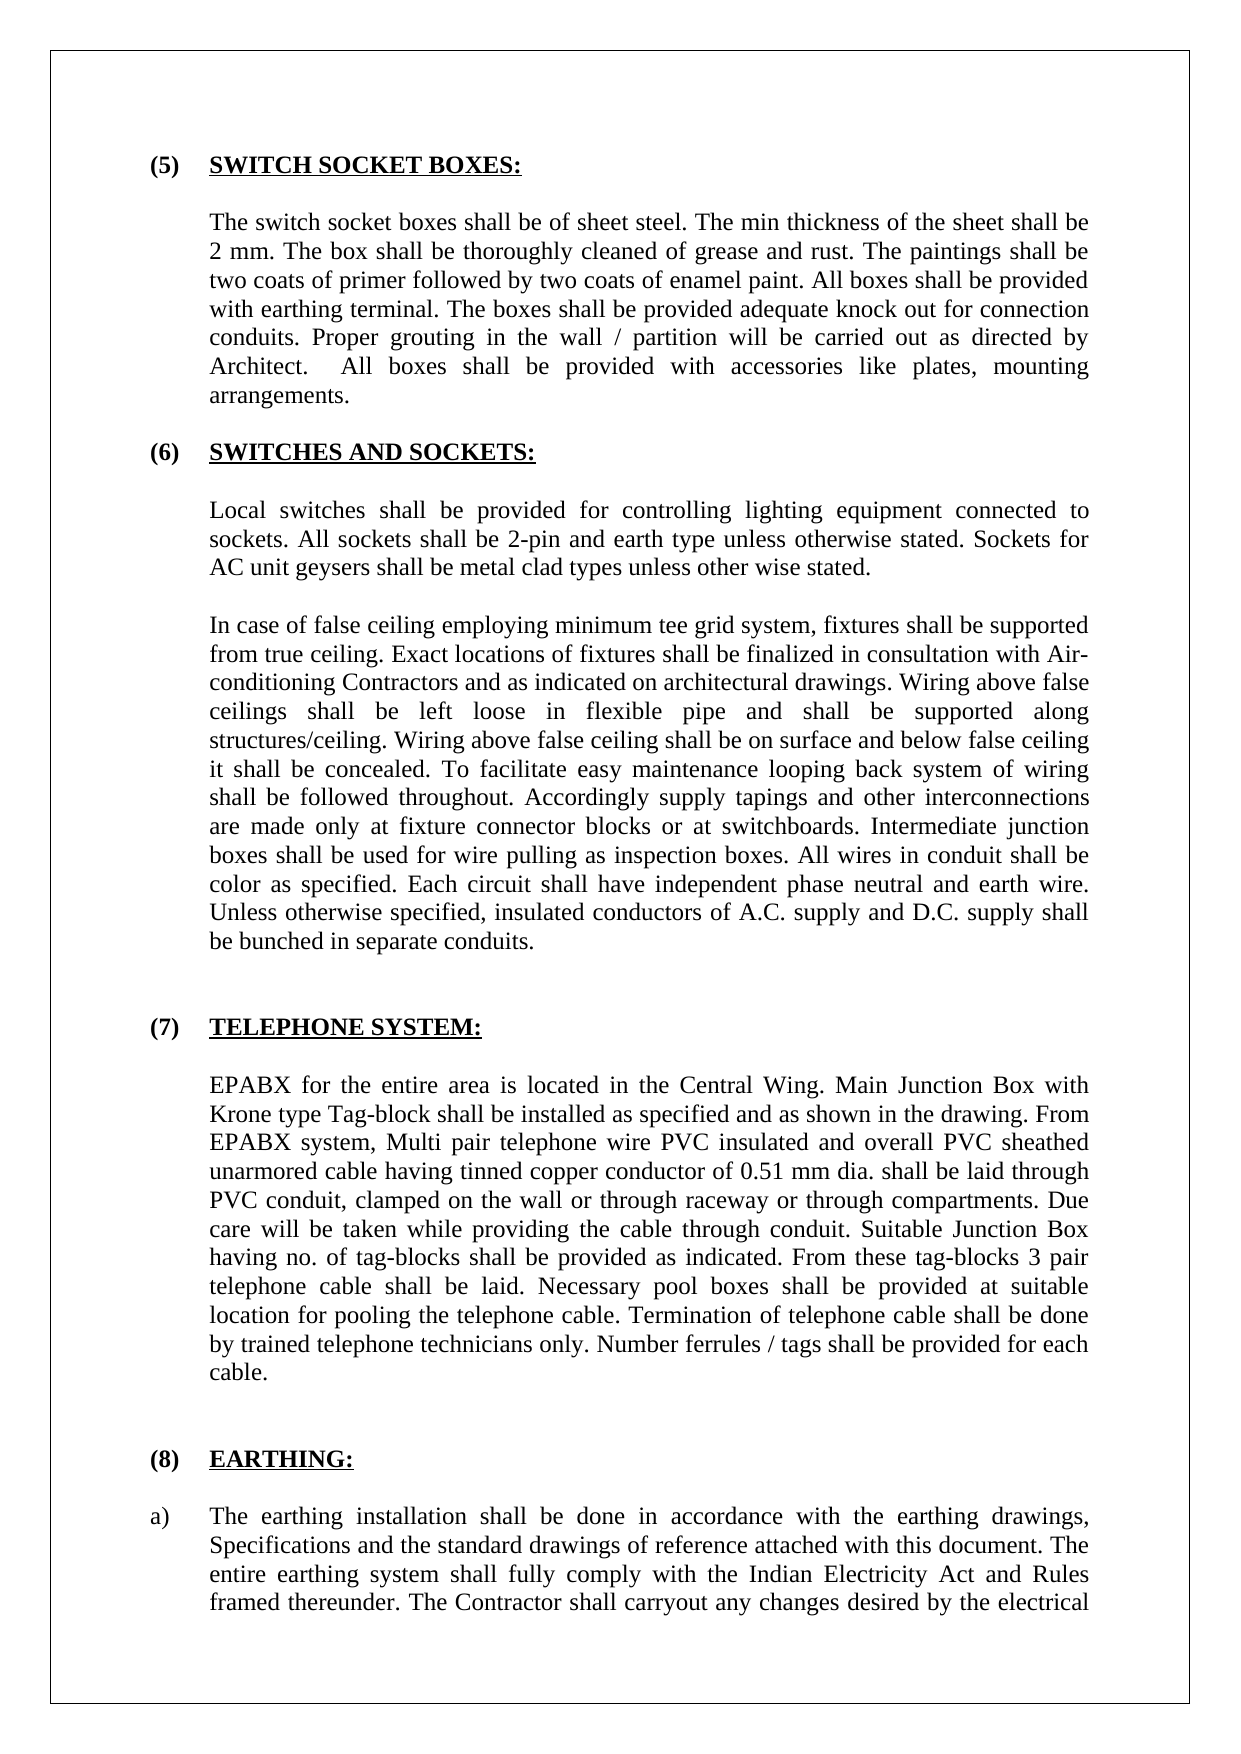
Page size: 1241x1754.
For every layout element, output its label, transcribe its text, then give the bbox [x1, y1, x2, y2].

text (7) TELEPHONE SYSTEM: [150, 1012, 1090, 1041]
text Local switches shall be provided for controlling lighting equipment connected to sockets. All sockets shall be 2-pin and earth type unless otherwise stated. Sockets for AC unit geysers shall be metal clad types unless other wise stated. [209, 495, 1090, 581]
text The switch socket boxes shall be of sheet steel. The min thickness of the sheet shall be 2 mm. The box shall be thoroughly cleaned of grease and rust. The paintings shall be two coats of primer followed by two coats of enamel paint. All boxes shall be provided with earthing terminal. The boxes shall be provided adequate knock out for connection conduits. Proper grouting in the wall / partition will be carried out as directed by Architect. All boxes shall be provided with accessories like plates, mounting arrangements. [209, 207, 1090, 409]
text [150, 1501, 1090, 1616]
text (6) SWITCHES AND SOCKETS: [150, 437, 1090, 466]
text EPABX for the entire area is located in the Central Wing. Main Junction Box with Krone type Tag-block shall be installed as specified and as shown in the drawing. From EPABX system, Multi pair telephone wire PVC insulated and overall PVC sheathed unarmored cable having tinned copper conductor of 0.51 mm dia. shall be laid through PVC conduit, clamped on the wall or through raceway or through compartments. Due care will be taken while providing the cable through conduit. Suitable Junction Box having no. of tag-blocks shall be provided as indicated. From these tag-blocks 3 pair telephone cable shall be laid. Necessary pool boxes shall be provided at suitable location for pooling the telephone cable. Termination of telephone cable shall be done by trained telephone technicians only. Number ferrules / tags shall be provided for each cable. [209, 1070, 1090, 1386]
text (5) SWITCH SOCKET BOXES: [150, 150, 1090, 179]
text (8) EARTHING: [150, 1444, 1090, 1472]
text In case of false ceiling employing minimum tee grid system, fixtures shall be supported from true ceiling. Exact locations of fixtures shall be finalized in consultation with Air-conditioning Contractors and as indicated on architectural drawings. Wiring above false ceilings shall be left loose in flexible pipe and shall be supported along structures/ceiling. Wiring above false ceiling shall be on surface and below false ceiling it shall be concealed. To facilitate easy maintenance looping back system of wiring shall be followed throughout. Accordingly supply tapings and other interconnections are made only at fixture connector blocks or at switchboards. Intermediate junction boxes shall be used for wire pulling as inspection boxes. All wires in conduit shall be color as specified. Each circuit shall have independent phase neutral and earth wire. Unless otherwise specified, insulated conductors of A.C. supply and D.C. supply shall be bunched in separate conduits. [150, 610, 1090, 955]
